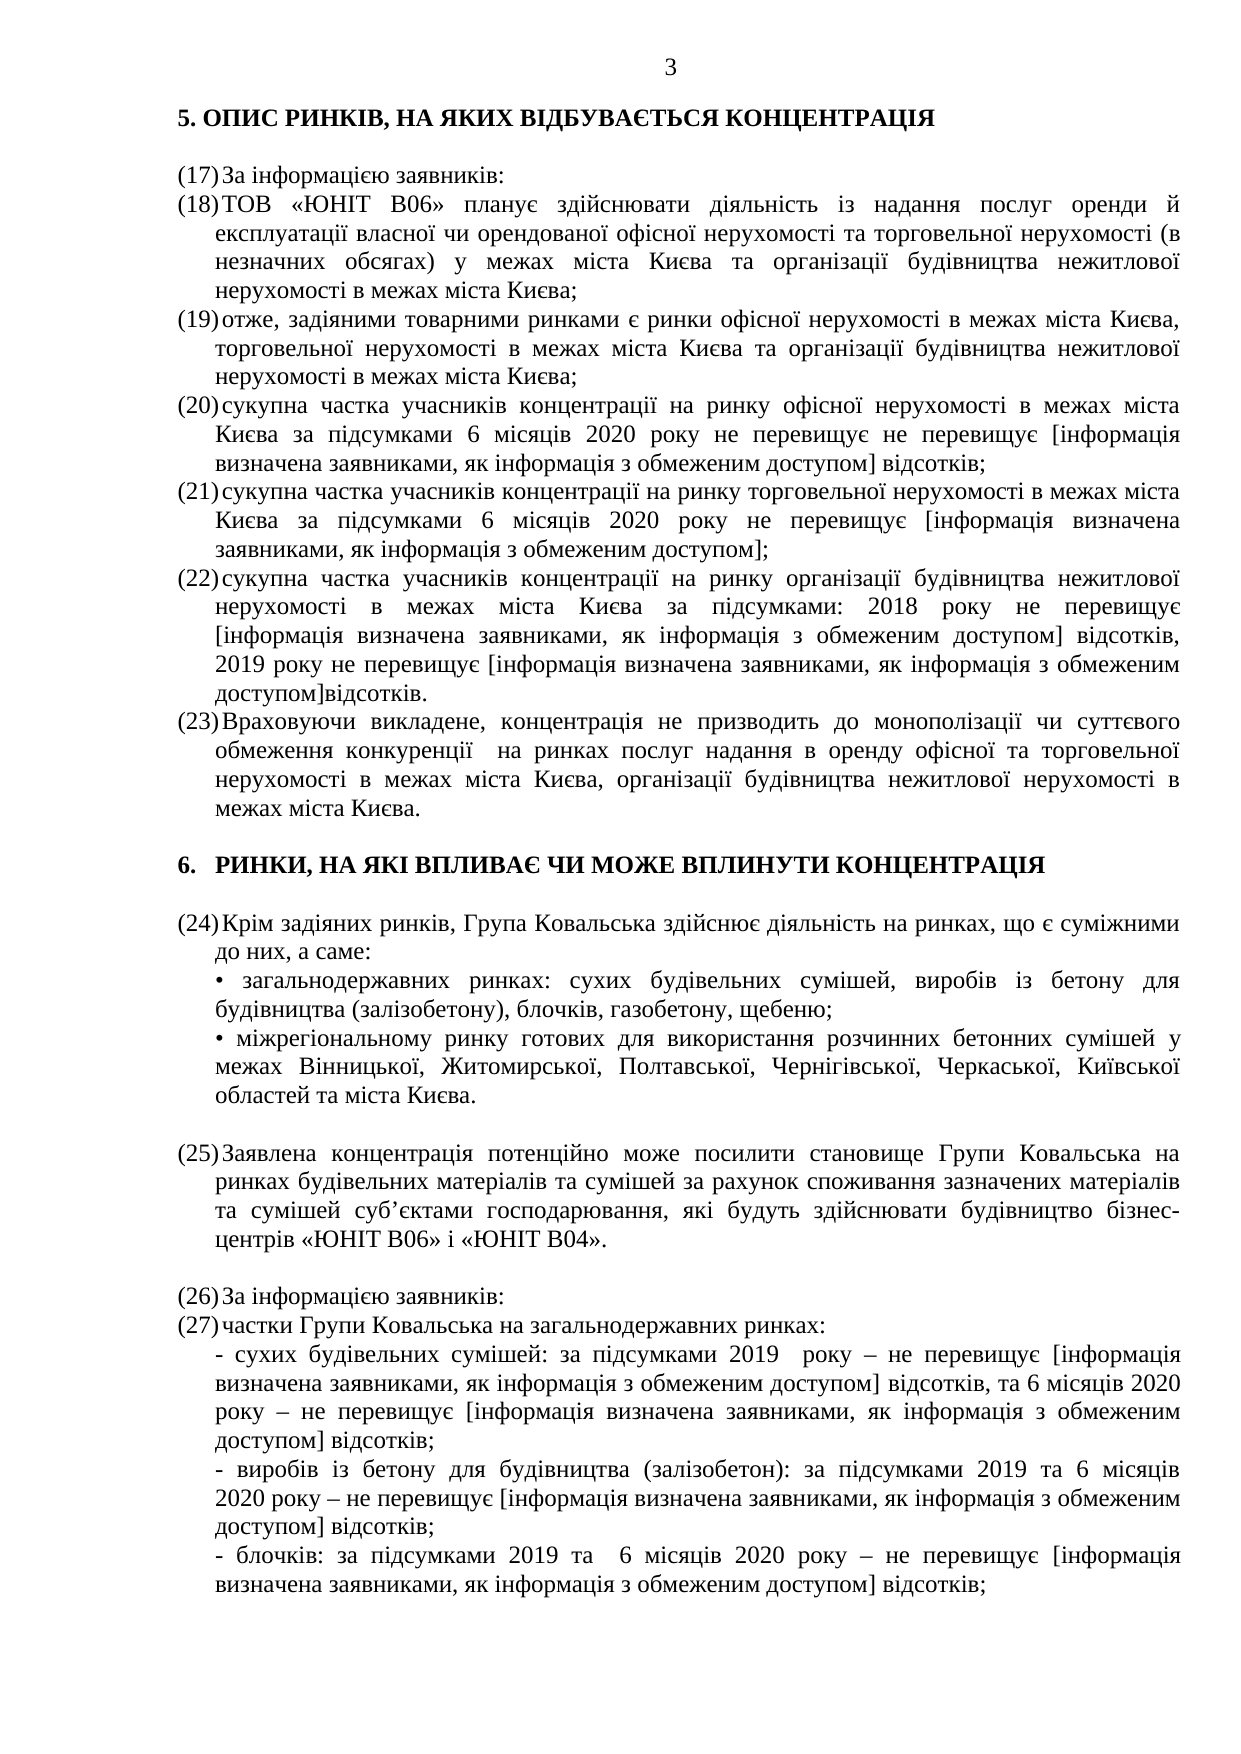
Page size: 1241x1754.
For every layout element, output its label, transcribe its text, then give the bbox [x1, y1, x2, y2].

text • міжрегіональному ринку готових для використання розчинних бетонних сумішей у межах Вінницької, Житомирської, Полтавської, Чернігівської, Черкаської, Київської областей та міста Києва. [215, 1023, 1181, 1109]
list сукупна частка учасників концентрації на ринку торговельної нерухомості в межах міста Києва за підсумками 6 місяців 2020 року не перевищує [інформація визначена заявниками, як інформація з обмеженим доступом]; [177, 476, 1181, 563]
text - блочків: за підсумками 2019 та 6 місяців 2020 року – не перевищує [інформація визначена заявниками, як інформація з обмеженим доступом] відсотків; [215, 1540, 1181, 1598]
list Враховуючи викладене, концентрація не призводить до монополізації чи суттєвого обмеження конкуренції на ринках послуг надання в оренду офісної та торговельної нерухомості в межах міста Києва, організації будівництва нежитлової нерухомості в межах міста Києва. [177, 706, 1181, 821]
list сукупна частка учасників концентрації на ринку організації будівництва нежитлової нерухомості в межах міста Києва за підсумками: 2018 року не перевищує [інформація визначена заявниками, як інформація з обмеженим доступом] відсотків, 2019 року не перевищує [інформація визначена заявниками, як інформація з обмеженим доступом]відсотків. [177, 563, 1181, 706]
list РИНКИ, НА ЯКІ ВПЛИВАЄ ЧИ МОЖЕ ВПЛИНУТИ КОНЦЕНТРАЦІЯ [177, 850, 1181, 879]
list За інформацією заявників: [177, 160, 1181, 189]
text 5. ОПИС РИНКІВ, НА ЯКИХ ВІДБУВАЄТЬСЯ КОНЦЕНТРАЦІЯ [177, 103, 1181, 131]
text • загальнодержавних ринках: сухих будівельних сумішей, виробів із бетону для будівництва (залізобетону), блочків, газобетону, щебеню; [215, 965, 1181, 1023]
list За інформацією заявників: [177, 1281, 1181, 1310]
list частки Групи Ковальська на загальнодержавних ринках: [177, 1310, 1181, 1339]
list Заявлена концентрація потенційно може посилити становище Групи Ковальська на ринках будівельних матеріалів та сумішей за рахунок споживання зазначених матеріалів та сумішей суб’єктами господарювання, які будуть здійснювати будівництво бізнес-центрів «ЮНІТ В06» і «ЮНІТ В04». [177, 1138, 1181, 1253]
list отже, задіяними товарними ринками є ринки офісної нерухомості в межах міста Києва, торговельної нерухомості в межах міста Києва та організації будівництва нежитлової нерухомості в межах міста Києва; [177, 304, 1181, 390]
list сукупна частка учасників концентрації на ринку офісної нерухомості в межах міста Києва за підсумками 6 місяців 2020 року не перевищує не перевищує [інформація визначена заявниками, як інформація з обмеженим доступом] відсотків; [177, 390, 1181, 476]
text - сухих будівельних сумішей: за підсумками 2019 року – не перевищує [інформація визначена заявниками, як інформація з обмеженим доступом] відсотків, та 6 місяців 2020 року – не перевищує [інформація визначена заявниками, як інформація з обмеженим доступом] відсотків; [215, 1339, 1181, 1454]
text - виробів із бетону для будівництва (залізобетон): за підсумками 2019 та 6 місяців 2020 року – не перевищує [інформація визначена заявниками, як інформація з обмеженим доступом] відсотків; [215, 1454, 1181, 1540]
list Крім задіяних ринків, Група Ковальська здійснює діяльність на ринках, що є суміжними до них, а саме: [177, 908, 1181, 965]
list ТОВ «ЮНІТ В06» планує здійснювати діяльність із надання послуг оренди й експлуатації власної чи орендованої офісної нерухомості та торговельної нерухомості (в незначних обсягах) у межах міста Києва та організації будівництва нежитлової нерухомості в межах міста Києва; [177, 189, 1181, 304]
